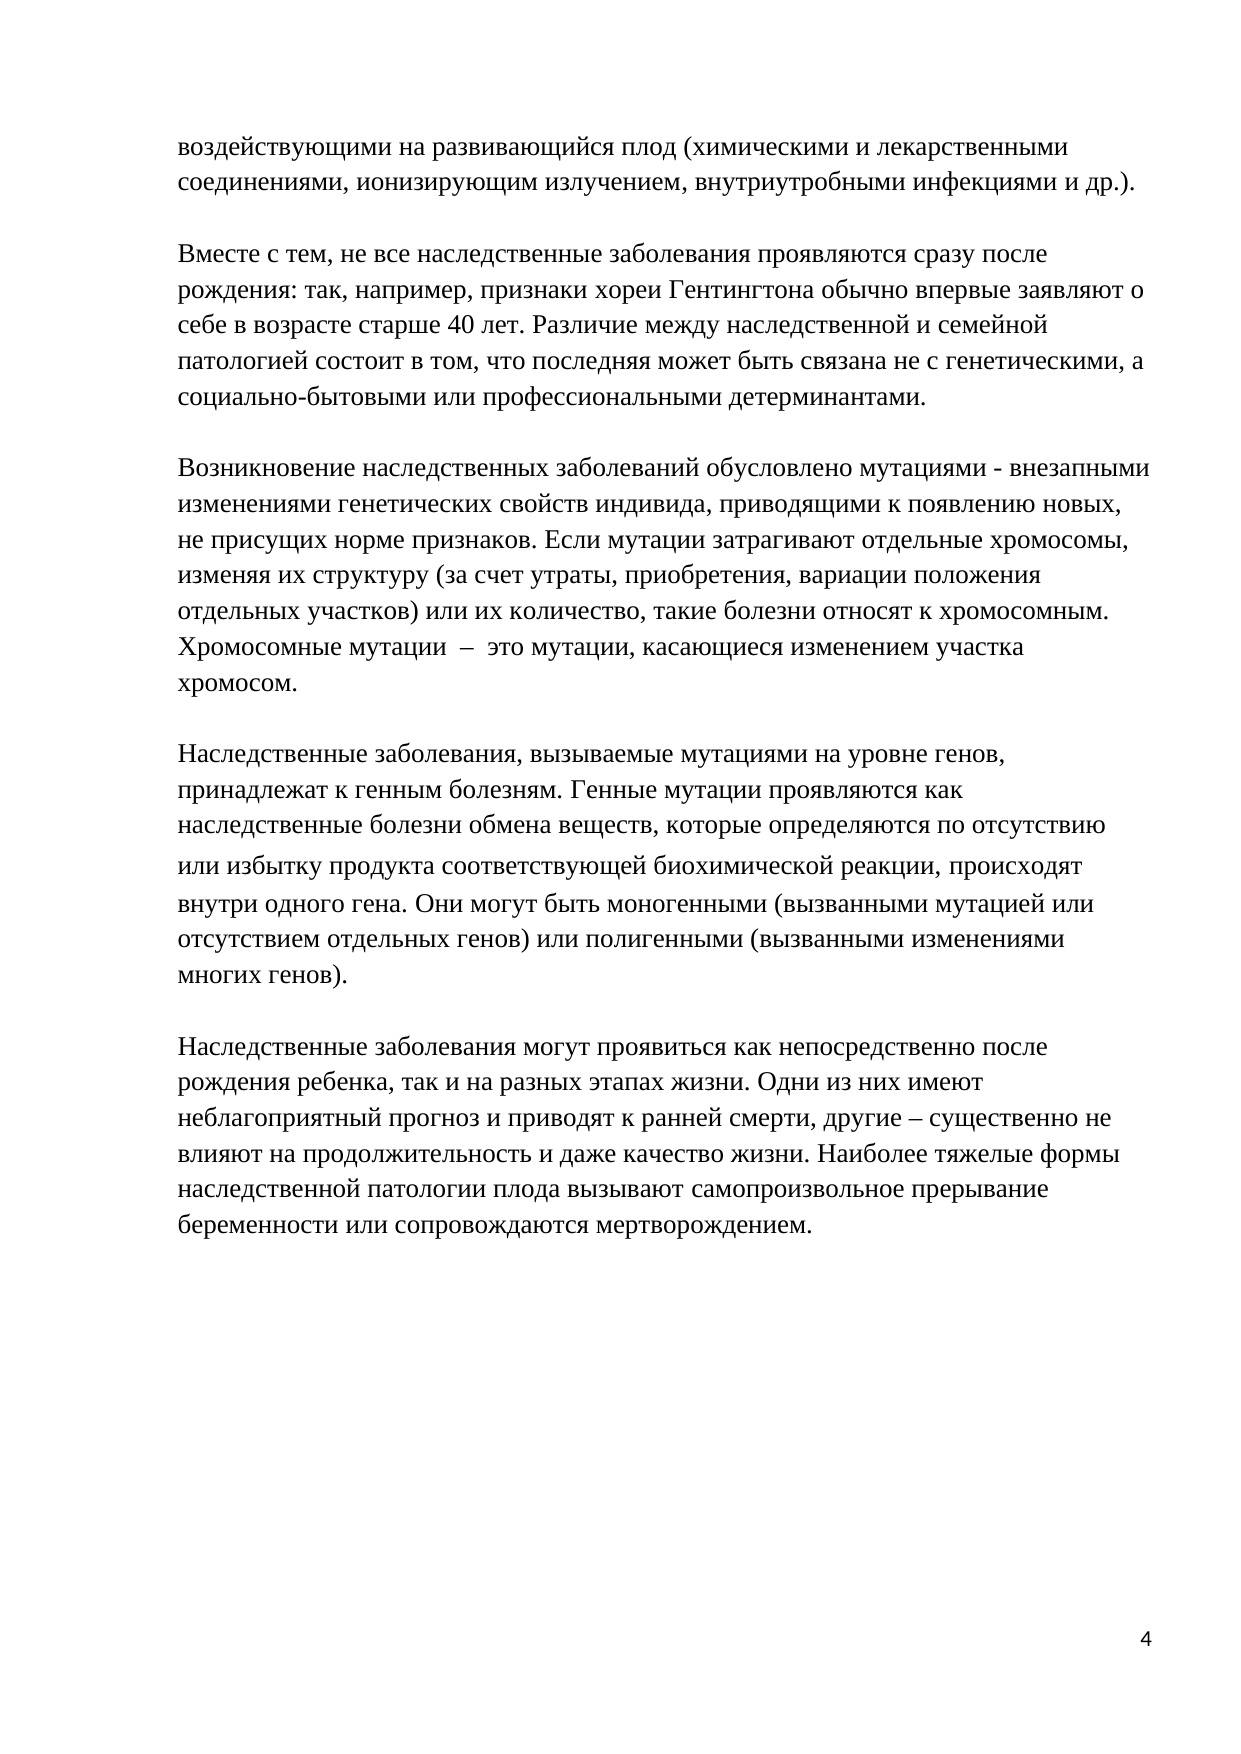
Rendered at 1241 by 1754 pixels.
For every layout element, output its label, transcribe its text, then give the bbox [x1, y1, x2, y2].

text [177, 130, 1152, 197]
text Вместе с тем, не все наследственные заболевания проявляются сразу после рождения: так, например, признаки хореи Гентингтона обычно впервые заявляют о себе в возрасте старше 40 лет. Различие между наследственной и семейной патологией состоит в том, что последняя может быть связана не с генетическими, а социально-бытовыми или профессиональными детерминантами. [177, 237, 1152, 411]
text Наследственные заболевания, вызываемые мутациями на уровне генов, принадлежат к генным болезням. Генные мутации проявляются как наследственные болезни обмена веществ, которые определяются по отсутствию или избытку продукта соответствующей биохимической реакции, происходят внутри одного гена. Они могут быть моногенными (вызванными мутацией или отсутствием отдельных генов) или полигенными (вызванными изменениями многих генов). [177, 737, 1152, 989]
text Наследственные заболевания могут проявиться как непосредственно после рождения ребенка, так и на разных этапах жизни. Одни из них имеют неблагоприятный прогноз и приводят к ранней смерти, другие – существенно не влияют на продолжительность и даже качество жизни. Наиболее тяжелые формы наследственной патологии плода вызывают самопроизвольное прерывание беременности или сопровождаются мертворождением. [177, 1030, 1152, 1239]
text Возникновение наследственных заболеваний обусловлено мутациями - внезапными изменениями генетических свойств индивида, приводящими к появлению новых, не присущих норме признаков. Если мутации затрагивают отдельные хромосомы, изменяя их структуру (за счет утраты, приобретения, вариации положения отдельных участков) или их количество, такие болезни относят к хромосомным. Хромосомные мутации – это мутации, касающиеся изменением участка хромосом. [177, 451, 1152, 697]
